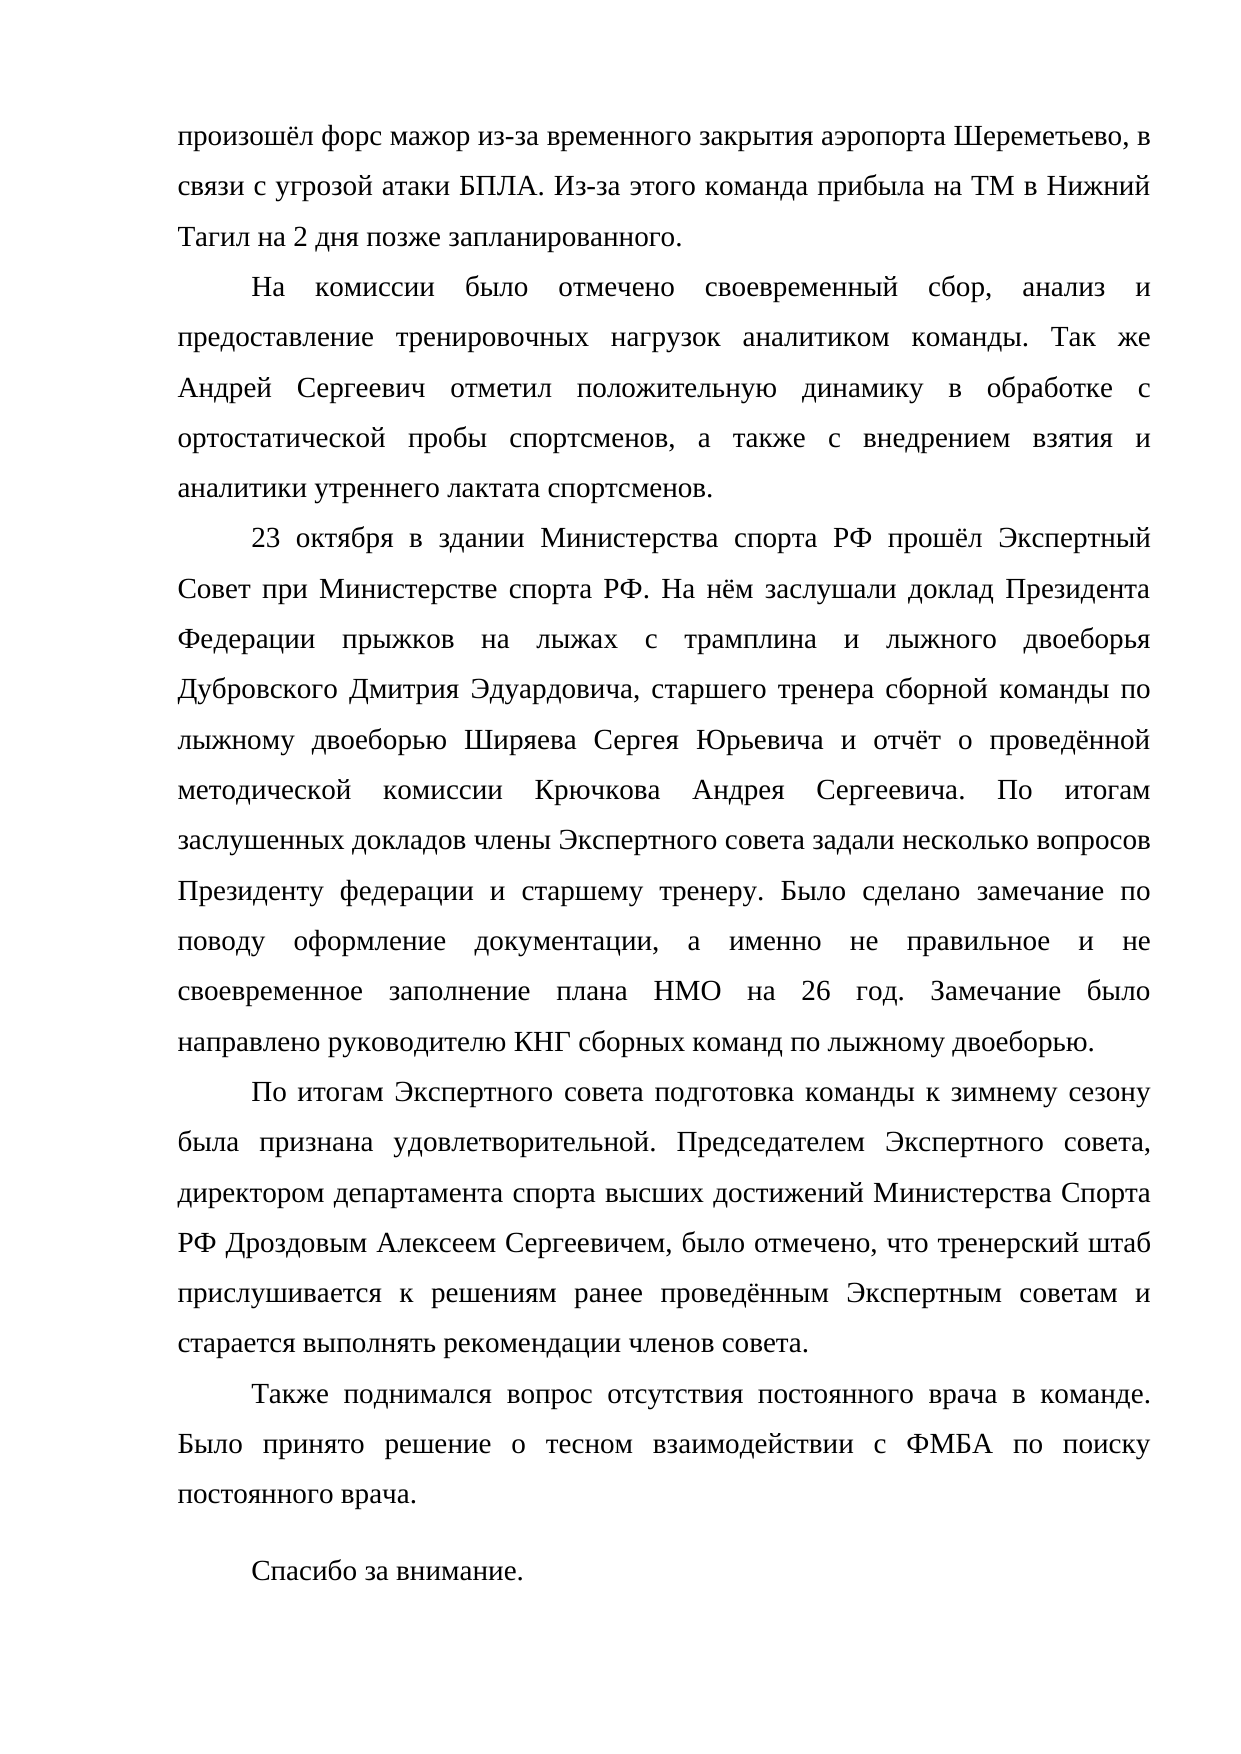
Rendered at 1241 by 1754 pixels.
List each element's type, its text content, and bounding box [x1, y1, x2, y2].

text По итогам Экспертного совета подготовка команды к зимнему сезону была признана удовлетворительной. Председателем Экспертного совета, директором департамента спорта высших достижений Министерства Спорта РФ Дроздовым Алексеем Сергеевичем, было отмечено, что тренерский штаб прислушивается к решениям ранее проведённым Экспертным советам и старается выполнять рекомендации членов совета. [177, 1074, 1152, 1359]
text Спасибо за внимание. [177, 1553, 1152, 1587]
text На комиссии было отмечено своевременный сбор, анализ и предоставление тренировочных нагрузок аналитиком команды. Так же Андрей Сергеевич отметил положительную динамику в обработке с ортостатической пробы спортсменов, а также с внедрением взятия и аналитики утреннего лактата спортсменов. [177, 269, 1152, 504]
text Также поднимался вопрос отсутствия постоянного врача в команде. Было принято решение о тесном взаимодействии с ФМБА по поиску постоянного врача. [177, 1376, 1152, 1510]
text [177, 118, 1152, 252]
text 23 октября в здании Министерства спорта РФ прошёл Экспертный Совет при Министерстве спорта РФ. На нём заслушали доклад Президента Федерации прыжков на лыжах с трамплина и лыжного двоеборья Дубровского Дмитрия Эдуардовича, старшего тренера сборной команды по лыжному двоеборью Ширяева Сергея Юрьевича и отчёт о проведённой методической комиссии Крючкова Андрея Сергеевича. По итогам заслушенных докладов члены Экспертного совета задали несколько вопросов Президенту федерации и старшему тренеру. Было сделано замечание по поводу оформление документации, а именно не правильное и не своевременное заполнение плана НМО на 26 год. Замечание было направлено руководителю КНГ сборных команд по лыжному двоеборью. [177, 521, 1152, 1057]
